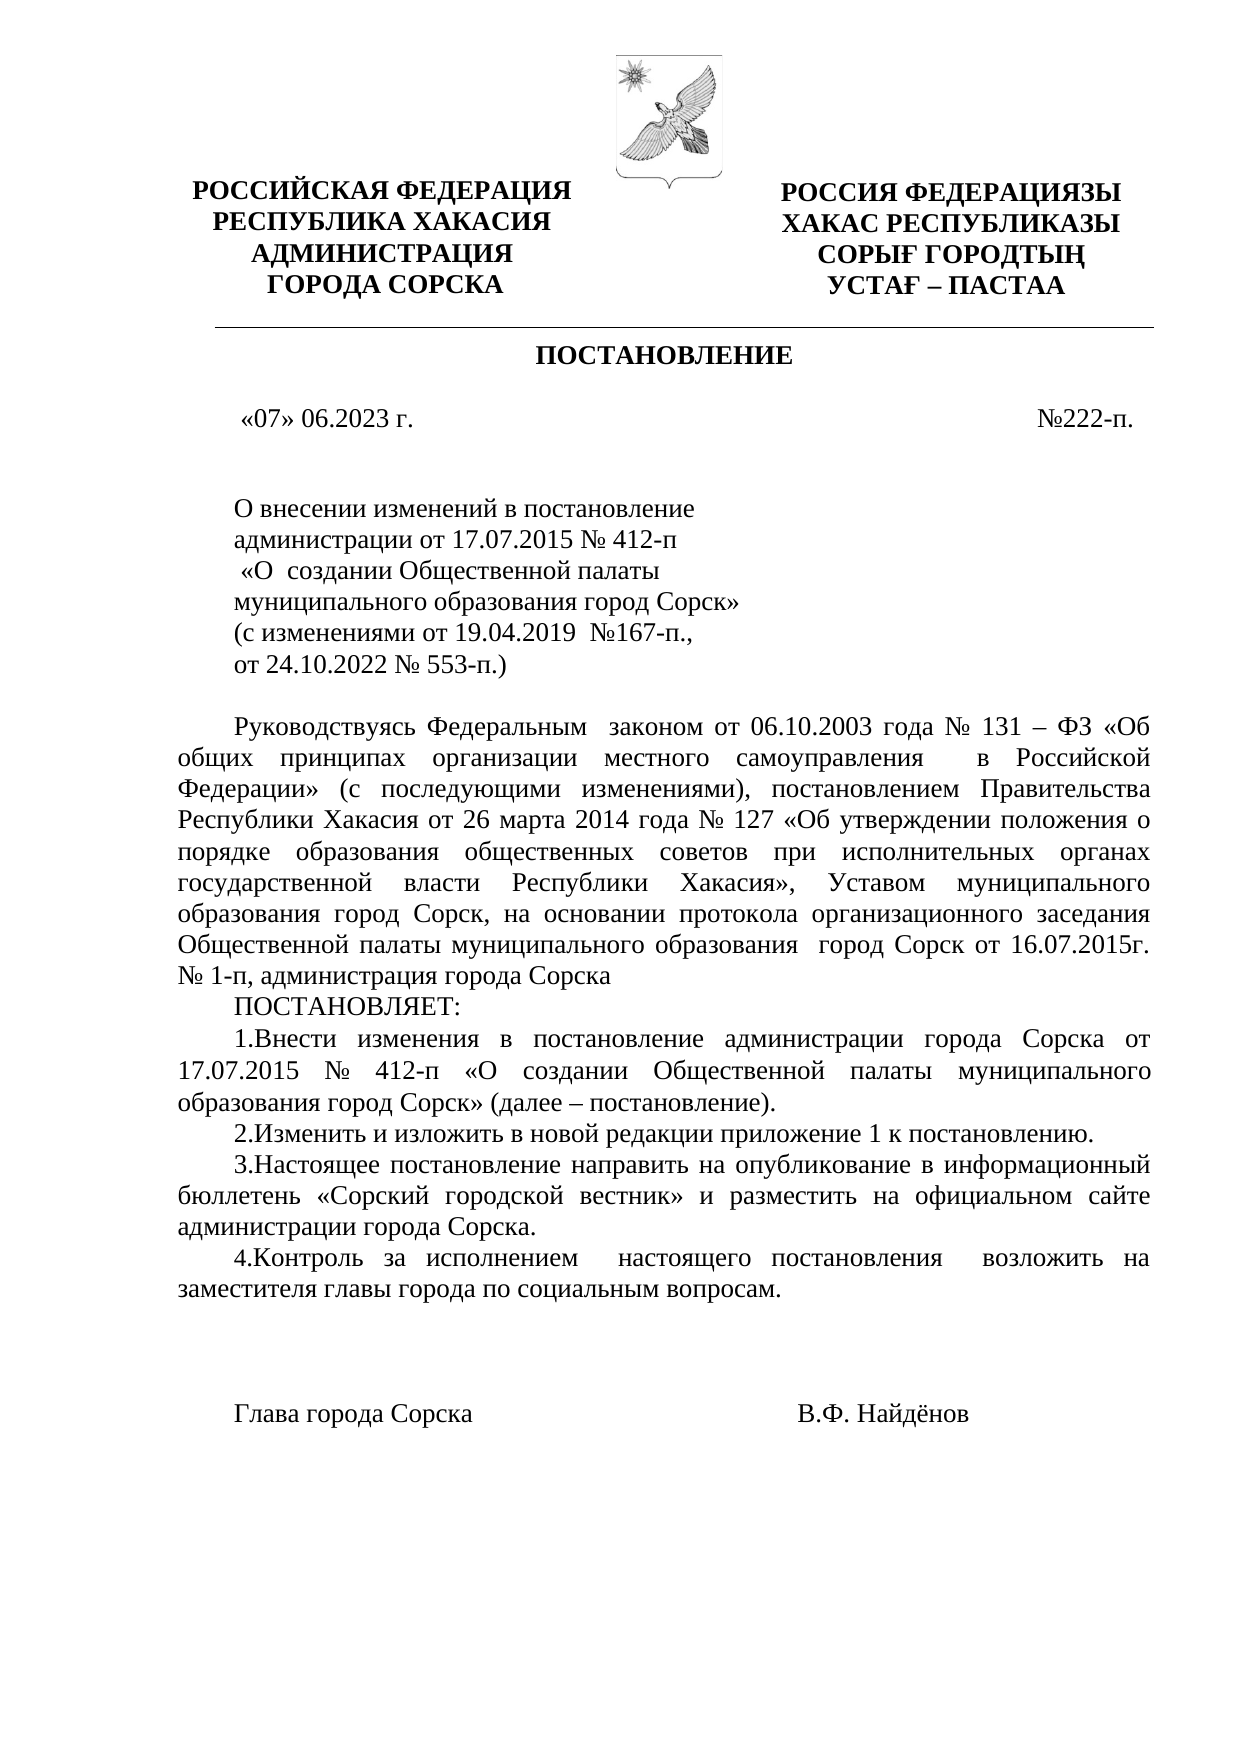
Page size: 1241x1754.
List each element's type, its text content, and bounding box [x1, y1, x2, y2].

text Глава города Сорска В.Ф. Найдёнов [177, 1397, 1152, 1428]
text ПОСТАНОВЛЕНИЕ [177, 339, 1152, 371]
text 2.Изменить и изложить в новой редакции приложение 1 к постановлению. [177, 1117, 1152, 1148]
text 1.Внести изменения в постановление администрации города Сорска от 17.07.2015 № 412-п «О создании Общественной палаты муниципального образования город Сорск» (далее – постановление). [177, 1021, 1152, 1117]
picture [616, 55, 723, 189]
text Руководствуясь Федеральным законом от 06.10.2003 года № 131 – ФЗ «Об общих принципах организации местного самоуправления в Российской Федерации» (с последующими изменениями), постановлением Правительства Республики Хакасия от 26 марта 2014 года № 127 «Об утверждении положения о порядке образования общественных советов при исполнительных органах государственной власти Республики Хакасия», Уставом муниципального образования город Сорск, на основании протокола организационного заседания Общественной палаты муниципального образования город Сорск от 16.07.2015г. № 1-п, администрация города Сорска [177, 710, 1152, 990]
text ПОСТАНОВЛЯЕТ: [177, 990, 1152, 1021]
text «О создании Общественной палаты [177, 554, 1152, 585]
text 4.Контроль за исполнением настоящего постановления возложить на заместителя главы города по социальным вопросам. [177, 1241, 1152, 1304]
text (с изменениями от 19.04.2019 №167-п., [177, 617, 1152, 648]
text 3.Настоящее постановление направить на опубликование в информационный бюллетень «Сорский городской вестник» и разместить на официальном сайте администрации города Сорска. [177, 1148, 1152, 1241]
text О внесении изменений в постановление [177, 492, 1152, 523]
text администрации от 17.07.2015 № 412-п [177, 523, 1152, 554]
text от 24.10.2022 № 553-п.) [177, 648, 1152, 679]
text «07» 06.2023 г. №222-п. [177, 402, 1152, 433]
text муниципального образования город Сорск» [177, 585, 1152, 617]
